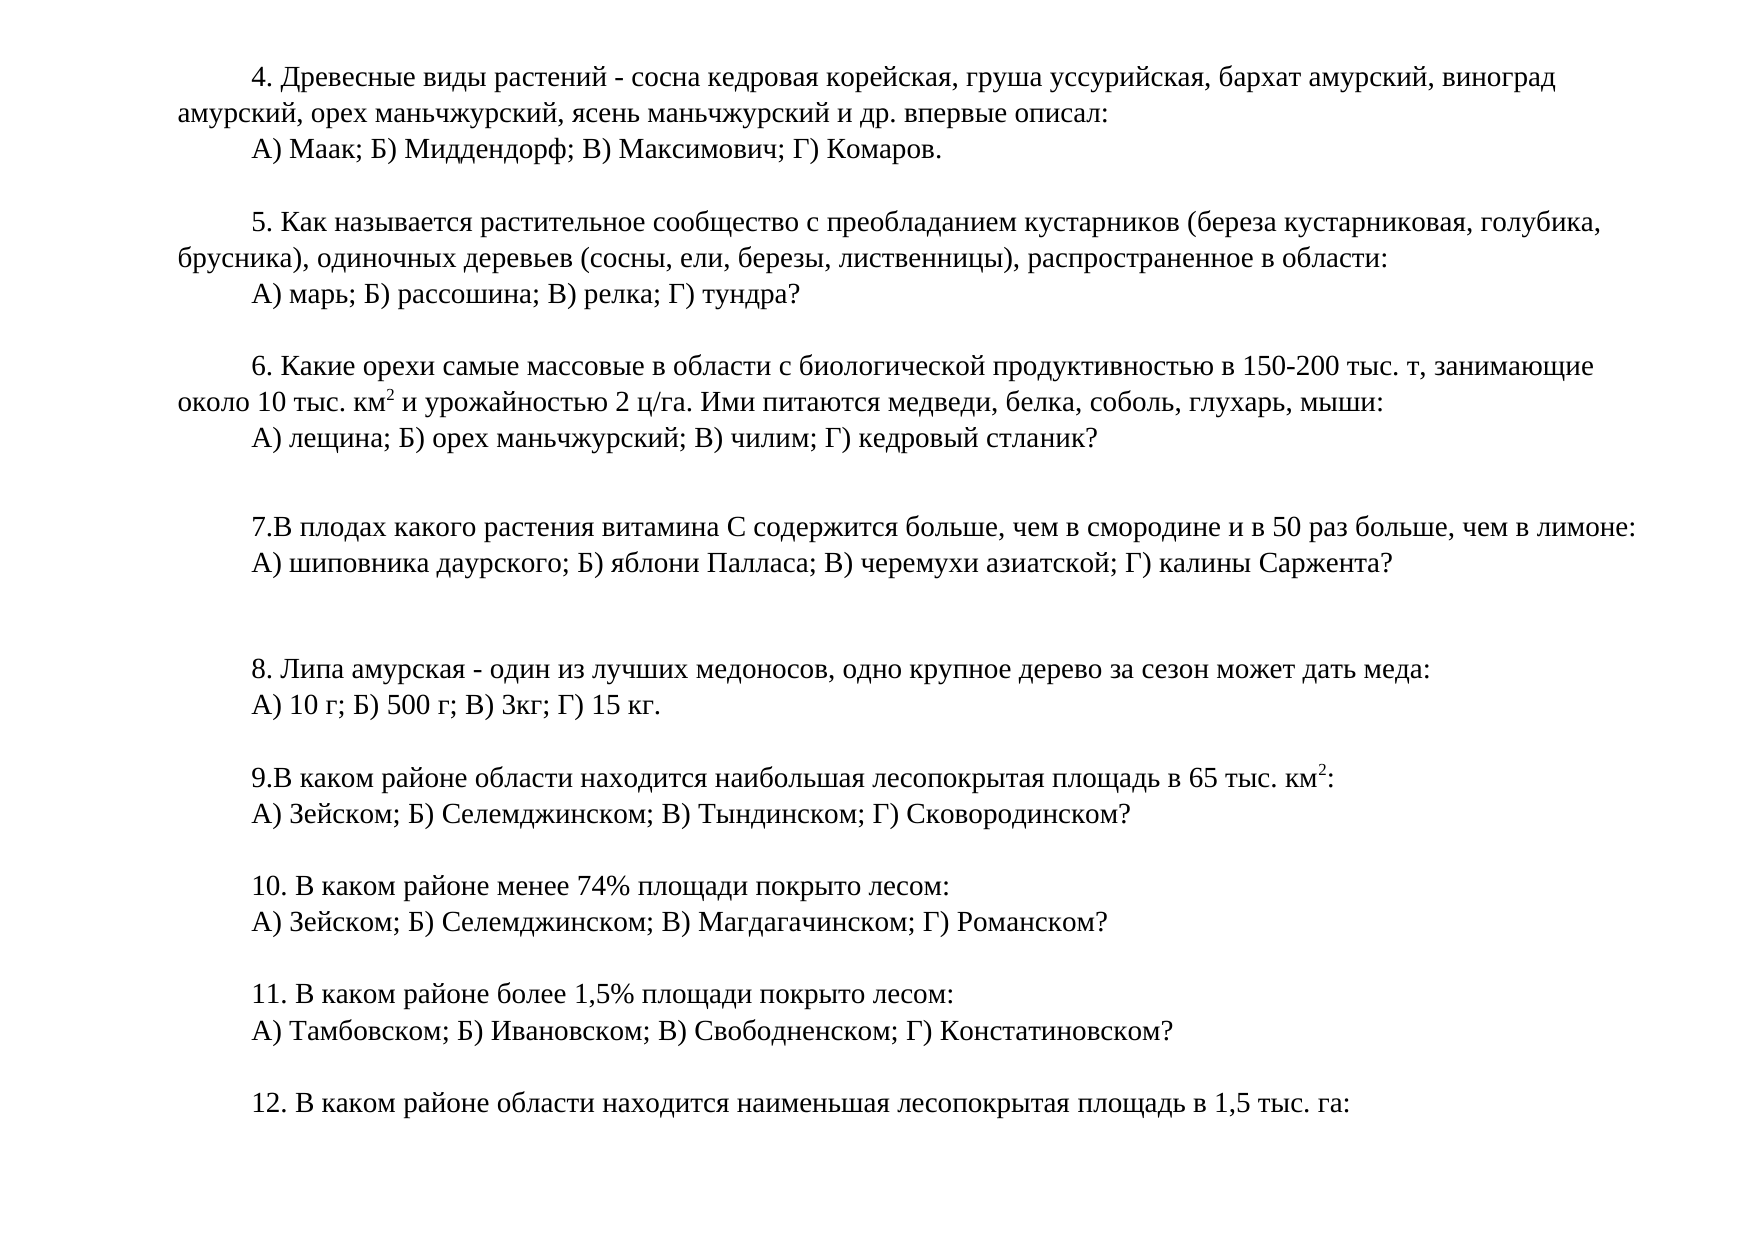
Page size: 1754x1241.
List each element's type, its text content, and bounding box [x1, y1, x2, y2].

text 10. В каком районе менее 74% площади покрыто лесом: [251, 868, 1654, 902]
text А) Зейском; Б) Селемджинском; В) Тындинском; Г) Сковородинском? [251, 796, 1654, 829]
text А) Тамбовском; Б) Ивановском; В) Свободненском; Г) Констатиновском? [251, 1013, 1654, 1046]
text 8. Липа амурская - один из лучших медоносов, одно крупное дерево за сезон может дать меда: [251, 651, 1654, 685]
list Какие орехи самые массовые в области с биологической продуктивностью в 150-200 тыс. т, занимающие около 10 тыс. км2 и урожайностью 2 ц/га. Ими питаются медведи, белка, соболь, глухарь, мыши: [177, 348, 1654, 418]
list А) лещина; Б) орех маньчжурский; В) чилим; Г) кедровый стланик? [251, 421, 1654, 454]
list Древесные виды растений - сосна кедровая корейская, груша уссурийская, бархат амурский, виноград амурский, орех маньчжурский, ясень маньчжурский и др. впервые описал: [177, 59, 1654, 129]
list Как называется растительное сообщество с преобладанием кустарников (береза кустарниковая, голубика, брусника), одиночных деревьев (сосны, ели, березы, лиственницы), распространенное в области: [177, 204, 1654, 273]
text 9.В каком районе области находится наибольшая лесопокрытая площадь в 65 тыс. км2: [251, 760, 1654, 793]
text 12. В каком районе области находится наименьшая лесопокрытая площадь в 1,5 тыс. га: [251, 1085, 1654, 1118]
text А) марь; Б) рассошина; В) релка; Г) тундра? [59, 276, 1654, 309]
text 11. В каком районе более 1,5% площади покрыто лесом: [251, 977, 1654, 1010]
text А) Зейском; Б) Селемджинском; В) Магдагачинском; Г) Романском? [251, 904, 1654, 938]
text А) 10 г; Б) 500 г; В) 3кг; Г) 15 кг. [251, 687, 1654, 721]
text А) Маак; Б) Миддендорф; В) Максимович; Г) Комаров. [251, 131, 1654, 165]
text 7.В плодах какого растения витамина С содержится больше, чем в смородине и в 50 раз больше, чем в лимоне: А) шиповника даурского; Б) яблони Палласа; В) черемухи азиатской; Г) калины Саржента? [251, 509, 1654, 579]
